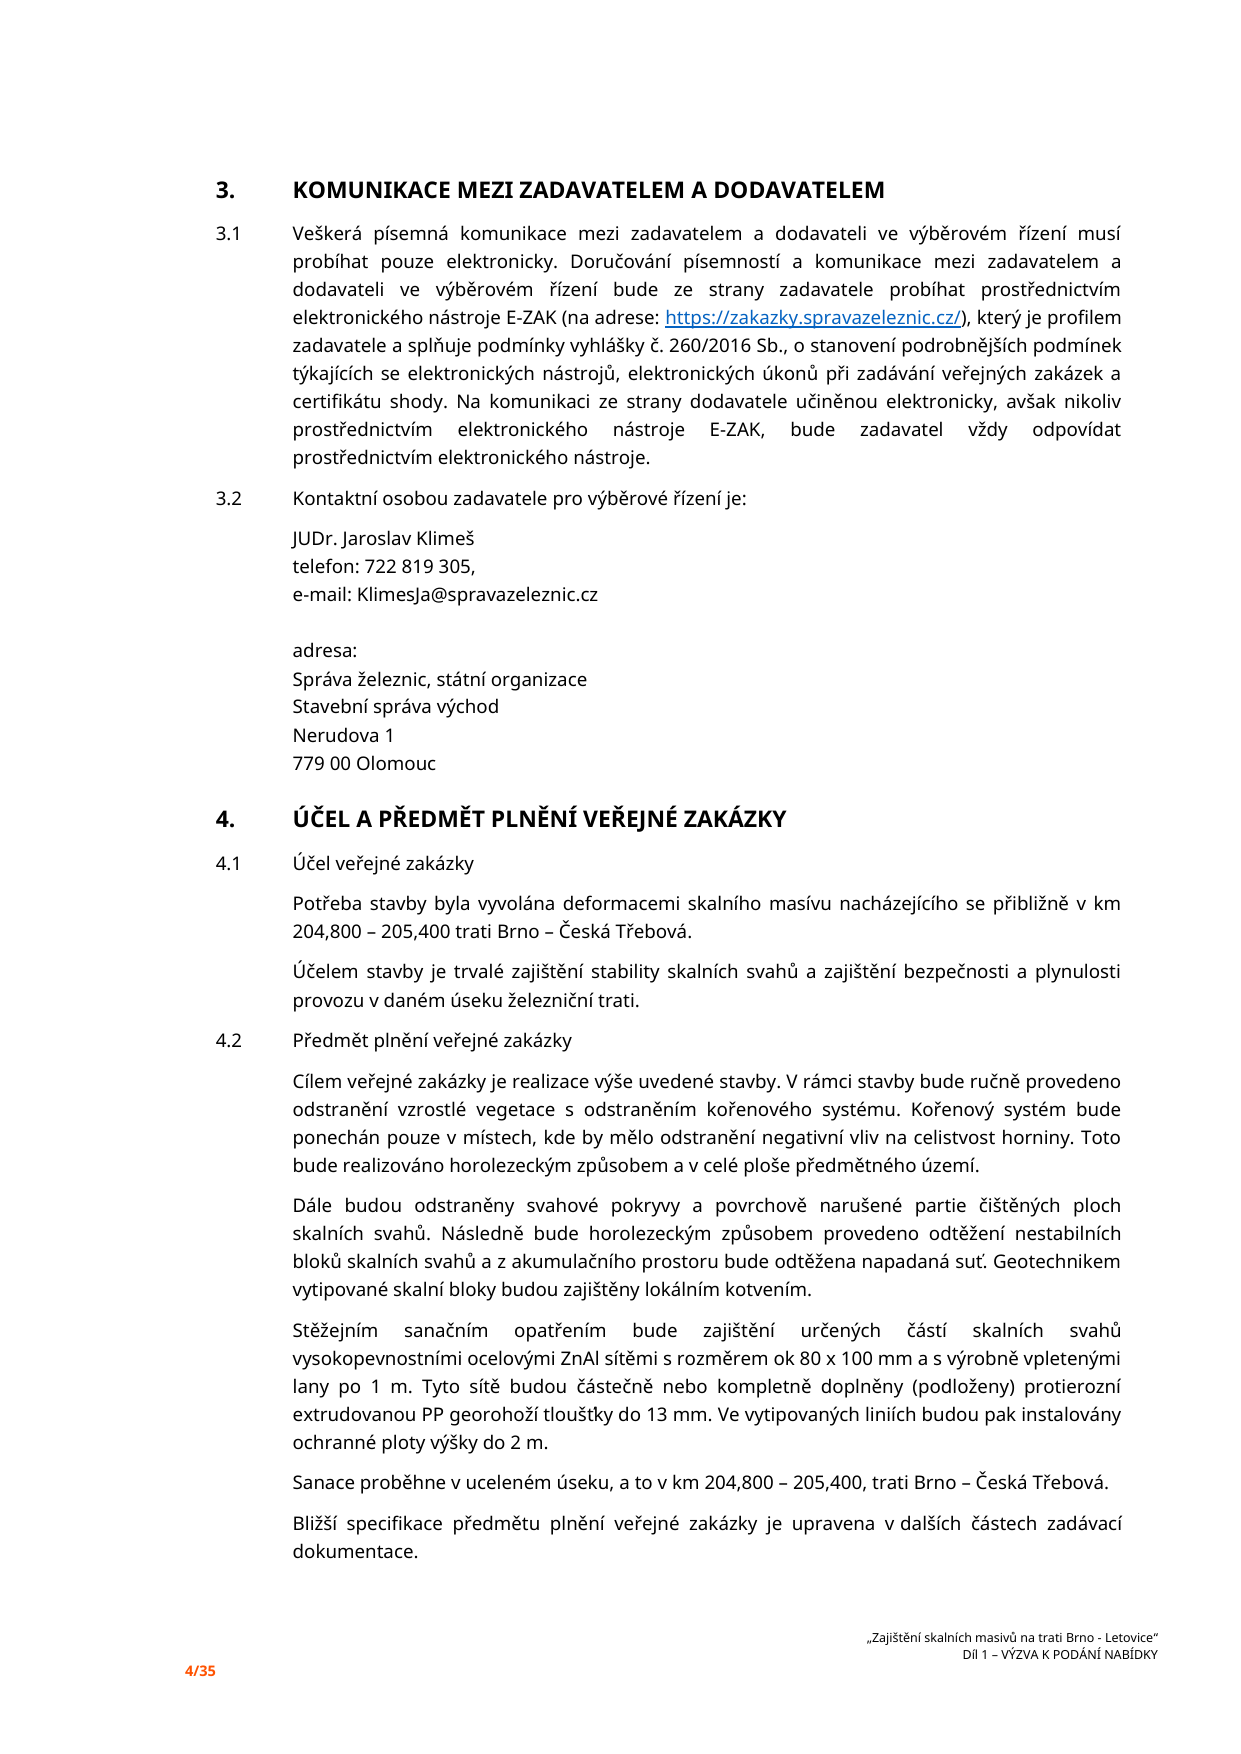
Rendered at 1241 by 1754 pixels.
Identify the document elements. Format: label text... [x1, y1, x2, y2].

text e-mail: KlimesJa@spravazeleznic.cz [292, 582, 1122, 607]
text Účel veřejné zakázky [216, 850, 1122, 875]
text Stavební správa východ [292, 694, 1122, 719]
text Účelem stavby je trvalé zajištění stability skalních svahů a zajištění bezpečnosti a plynulosti provozu v daném úseku železniční trati. [292, 959, 1122, 1012]
text JUDr. Jaroslav Klimeš [292, 526, 1122, 551]
text Stěžejním sanačním opatřením bude zajištění určených částí skalních svahů vysokopevnostními ocelovými ZnAl sítěmi s rozměrem ok 80 x 100 mm a s výrobně vpletenými lany po 1 m. Tyto sítě budou částečně nebo kompletně doplněny (podloženy) protierozní extrudovanou PP georohoží tloušťky do 13 mm. Ve vytipovaných liniích budou pak instalovány ochranné ploty výšky do 2 m. [292, 1317, 1122, 1455]
text Kontaktní osobou zadavatele pro výběrové řízení je: [216, 485, 1122, 511]
text Bližší specifikace předmětu plnění veřejné zakázky je upravena v dalších částech zadávací dokumentace. [292, 1510, 1122, 1564]
text 779 00 Olomouc [292, 750, 1122, 775]
text Nerudova 1 [292, 722, 1122, 747]
text Sanace proběhne v uceleném úseku, a to v km 204,800 – 205,400, trati Brno – Česká Třebová. [292, 1470, 1122, 1495]
text ÚČEL A PŘEDMĚT PLNĚNÍ VEŘEJNÉ ZAKÁZKY [216, 803, 1122, 834]
text adresa: [292, 638, 1122, 663]
text Cílem veřejné zakázky je realizace výše uvedené stavby. V rámci stavby bude ručně provedeno odstranění vzrostlé vegetace s odstraněním kořenového systému. Kořenový systém bude ponechán pouze v místech, kde by mělo odstranění negativní vliv na celistvost horniny. Toto bude realizováno horolezeckým způsobem a v celé ploše předmětného území. [292, 1068, 1122, 1177]
text Správa železnic, státní organizace [292, 666, 1122, 691]
text Veškerá písemná komunikace mezi zadavatelem a dodavateli ve výběrovém řízení musí probíhat pouze elektronicky. Doručování písemností a komunikace mezi zadavatelem a dodavateli ve výběrovém řízení bude ze strany zadavatele probíhat prostřednictvím elektronického nástroje E-ZAK (na adrese: https://zakazky.spravazeleznic.cz/), který je profilem zadavatele a splňuje podmínky vyhlášky č. 260/2016 Sb., o stanovení podrobnějších podmínek týkajících se elektronických nástrojů, elektronických úkonů při zadávání veřejných zakázek a certifikátu shody. Na komunikaci ze strany dodavatele učiněnou elektronicky, avšak nikoliv prostřednictvím elektronického nástroje E-ZAK, bude zadavatel vždy odpovídat prostřednictvím elektronického nástroje. [216, 221, 1122, 470]
text telefon: 722 819 305, [292, 554, 1122, 579]
text Předmět plnění veřejné zakázky [216, 1027, 1122, 1053]
text KOMUNIKACE MEZI ZADAVATELEM a DODAVATELEM [216, 174, 1122, 205]
text Potřeba stavby byla vyvolána deformacemi skalního masívu nacházejícího se přibližně v km 204,800 – 205,400 trati Brno – Česká Třebová. [292, 890, 1122, 944]
text Dále budou odstraněny svahové pokryvy a povrchově narušené partie čištěných ploch skalních svahů. Následně bude horolezeckým způsobem provedeno odtěžení nestabilních bloků skalních svahů a z akumulačního prostoru bude odtěžena napadaná suť. Geotechnikem vytipované skalní bloky budou zajištěny lokálním kotvením. [292, 1192, 1122, 1302]
